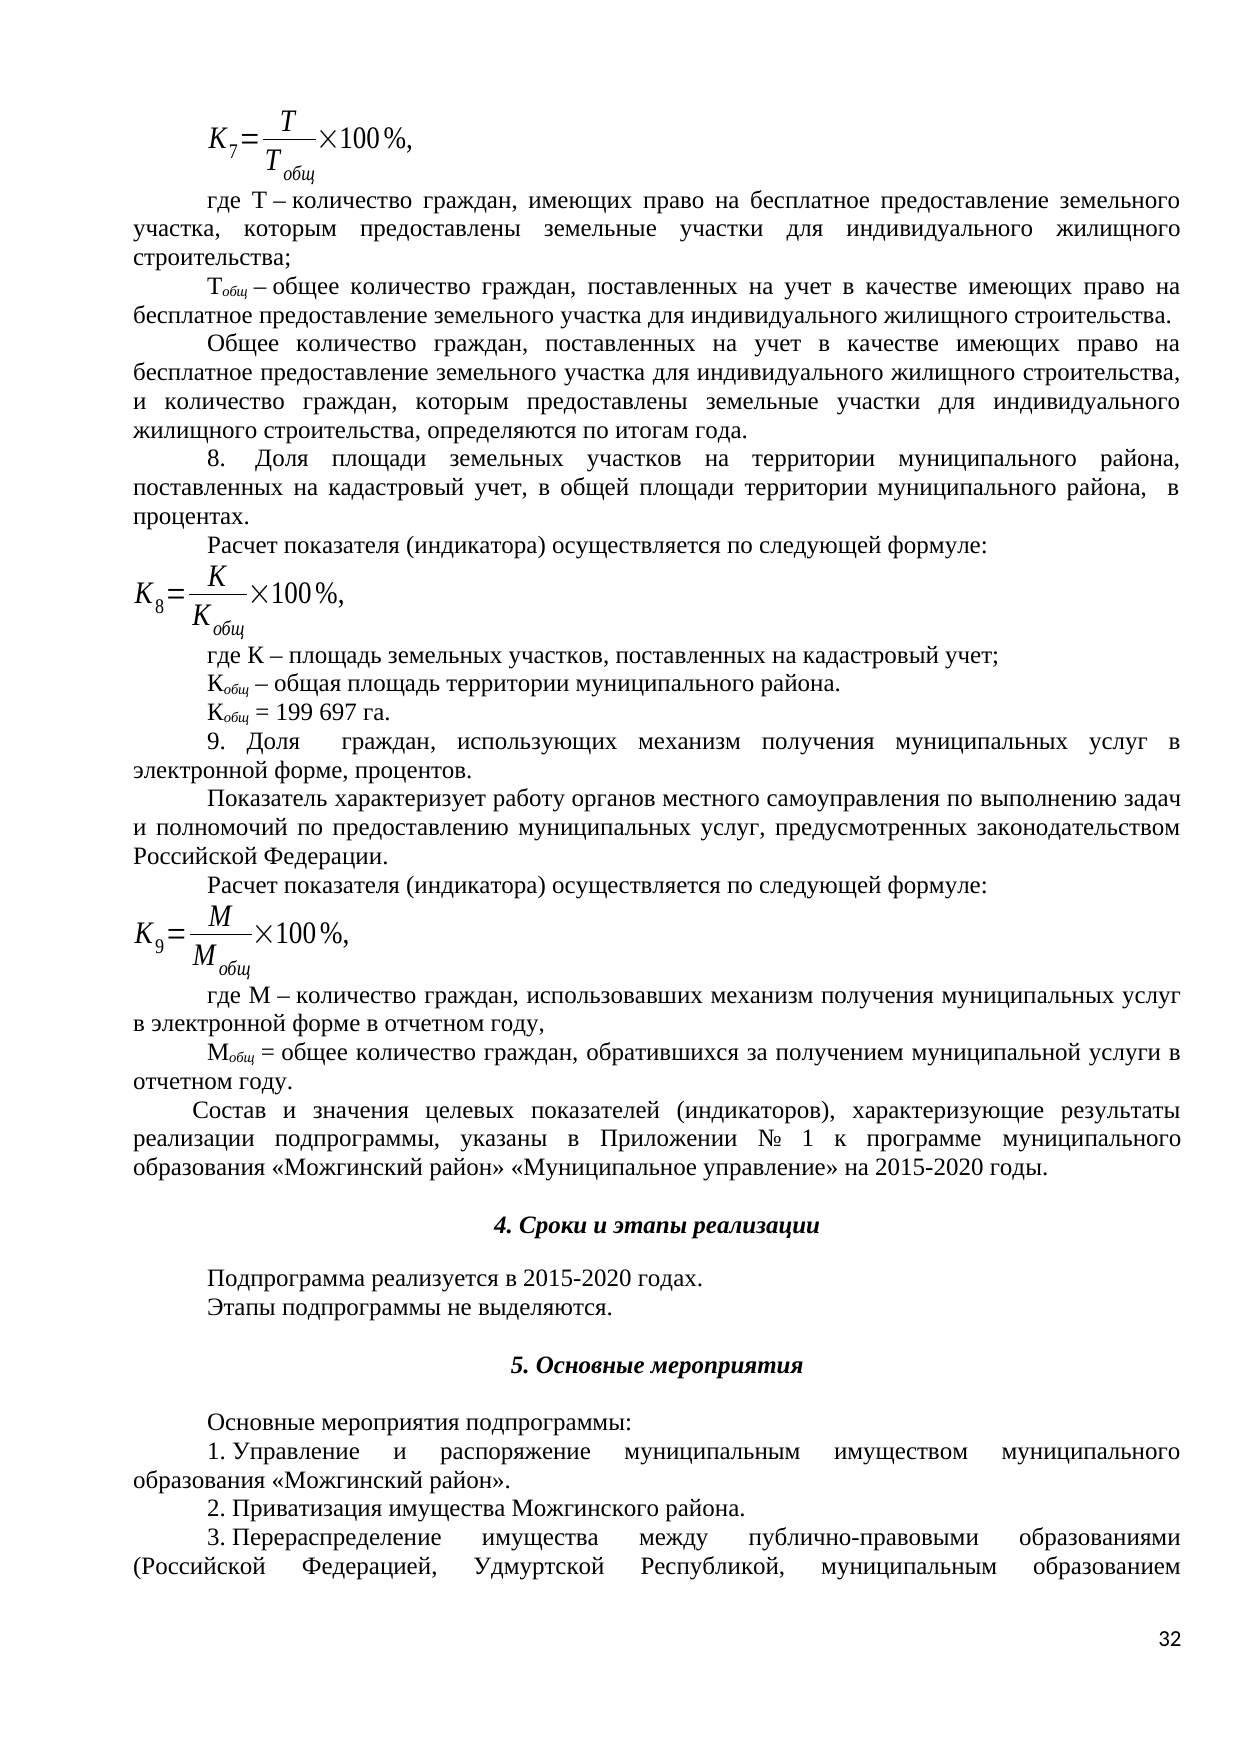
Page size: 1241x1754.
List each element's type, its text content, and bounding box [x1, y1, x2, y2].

text где Т – количество граждан, имеющих право на бесплатное предоставление земельного участка, которым предоставлены земельные участки для индивидуального жилищного строительства; [133, 185, 1181, 271]
text где М – количество граждан, использовавших механизм получения муниципальных услуг в электронной форме в отчетном году, [133, 980, 1181, 1037]
text 8. Доля площади земельных участков на территории муниципального района, поставленных на кадастровый учет, в общей площади территории муниципального района, в процентах. [133, 443, 1181, 530]
text Расчет показателя (индикатора) осуществляется по следующей формуле: [133, 870, 1181, 898]
text Состав и значения целевых показателей (индикаторов), характеризующие результаты реализации подпрограммы, указаны в Приложении № 1 к программе муниципального образования «Можгинский район» «Муниципальное управление» на 2015-2020 годы. [133, 1095, 1181, 1181]
text Тобщ – общее количество граждан, поставленных на учет в качестве имеющих право на бесплатное предоставление земельного участка для индивидуального жилищного строительства. [133, 271, 1181, 328]
text Общее количество граждан, поставленных на учет в качестве имеющих право на бесплатное предоставление земельного участка для индивидуального жилищного строительства, и количество граждан, которым предоставлены земельные участки для индивидуального жилищного строительства, определяются по итогам года. [133, 328, 1181, 443]
text Расчет показателя (индикатора) осуществляется по следующей формуле: [133, 530, 1181, 558]
text 5. Основные мероприятия [133, 1350, 1181, 1378]
text 9. Доля граждан, использующих механизм получения муниципальных услуг в электронной форме, процентов. [133, 726, 1181, 783]
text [133, 1522, 1181, 1580]
text Кобщ = 199 697 га. [133, 697, 1181, 726]
text 2. Приватизация имущества Можгинского района. [133, 1493, 1181, 1522]
text Этапы подпрограммы не выделяются. [133, 1292, 1181, 1321]
text где К – площадь земельных участков, поставленных на кадастровый учет; [133, 640, 1181, 668]
text Мобщ = общее количество граждан, обратившихся за получением муниципальной услуги в отчетном году. [133, 1037, 1181, 1095]
text Кобщ – общая площадь территории муниципального района. [133, 668, 1181, 697]
text Основные мероприятия подпрограммы: [133, 1407, 1181, 1436]
text Подпрограмма реализуется в 2015-2020 годах. [133, 1263, 1181, 1292]
text 1. Управление и распоряжение муниципальным имуществом муниципального образования «Можгинский район». [133, 1436, 1181, 1493]
text Показатель характеризует работу органов местного самоуправления по выполнению задач и полномочий по предоставлению муниципальных услуг, предусмотренных законодательством Российской Федерации. [133, 783, 1181, 870]
text 4. Сроки и этапы реализации [133, 1210, 1181, 1238]
